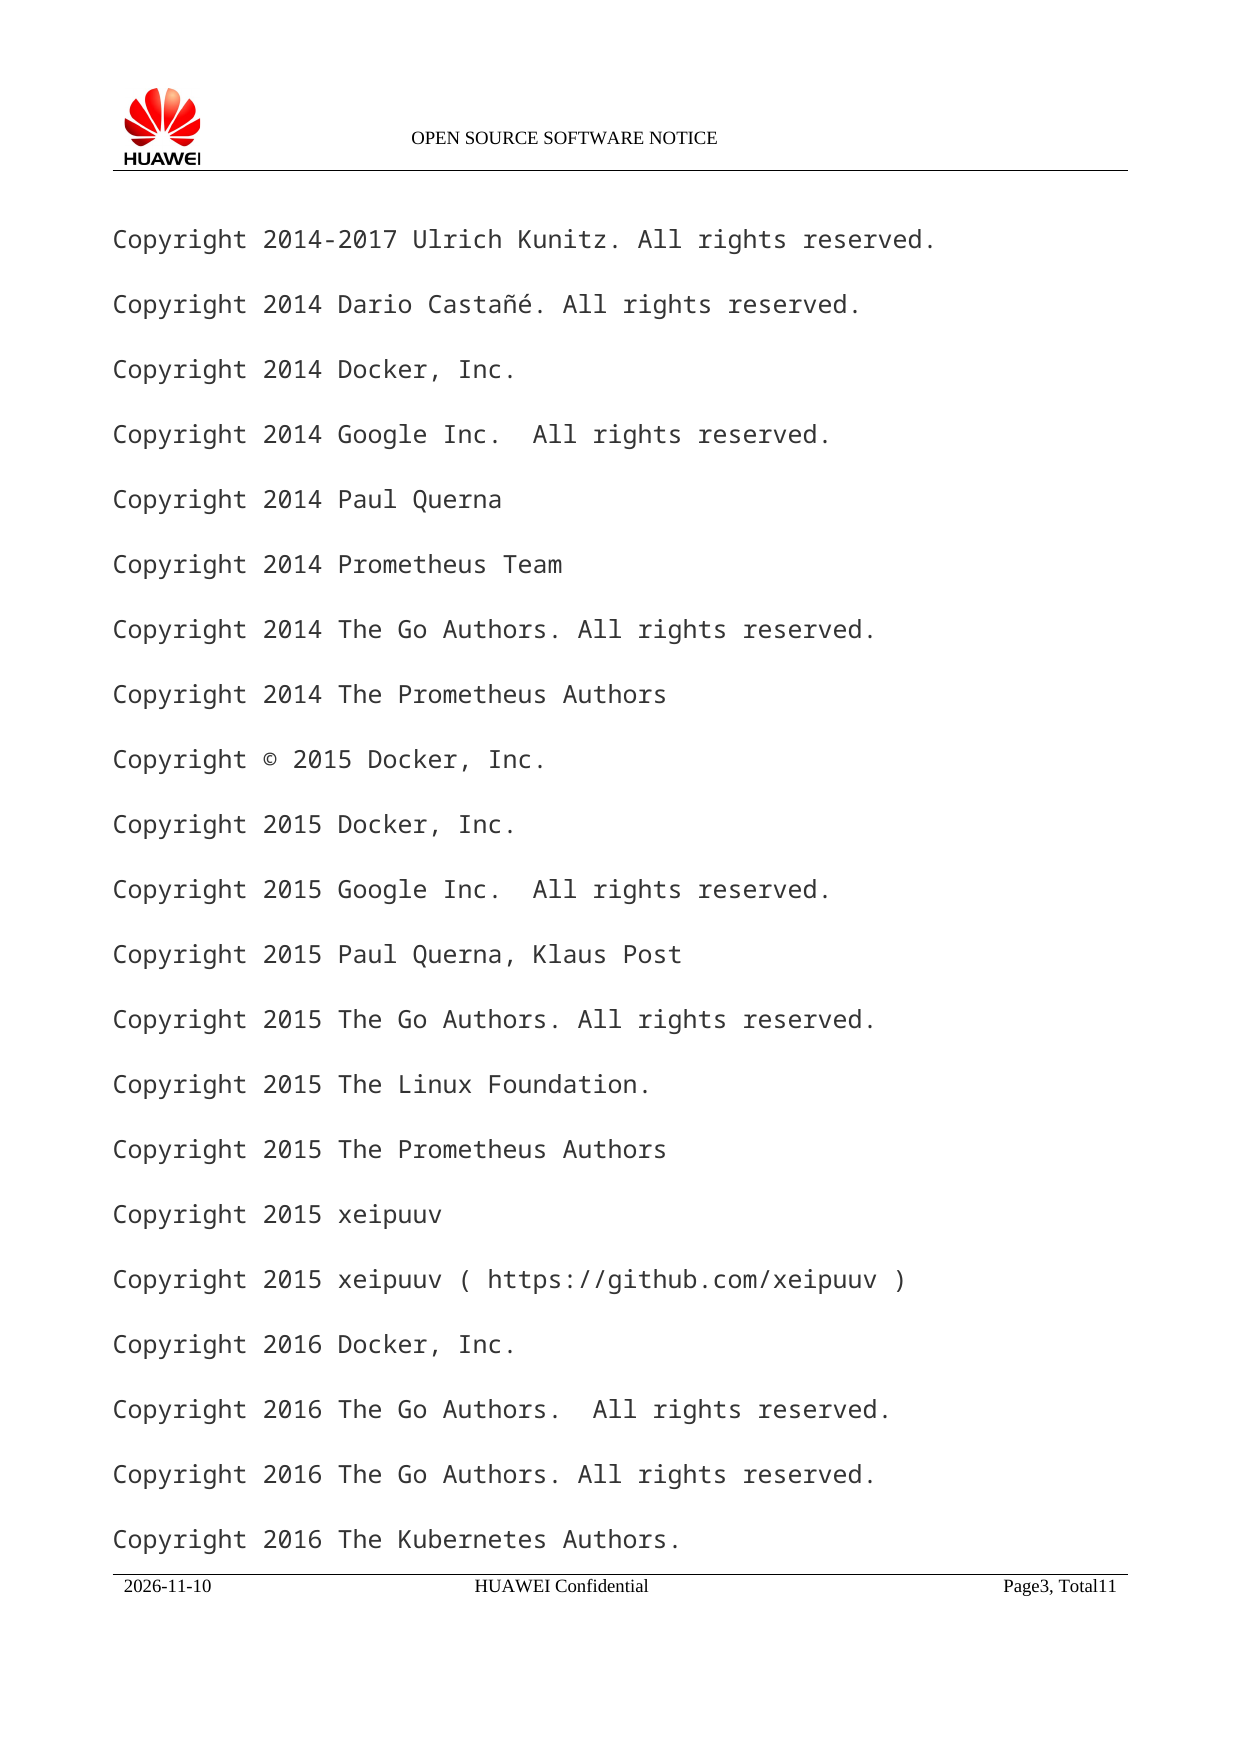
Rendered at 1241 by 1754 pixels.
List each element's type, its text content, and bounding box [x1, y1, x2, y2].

picture [124, 88, 201, 165]
text Copyright 2015 Docker, Inc. [112, 791, 1128, 856]
text Copyright 2014-2017 Ulrich Kunitz. All rights reserved. [112, 206, 1128, 271]
text Copyright 2015 xeipuuv [112, 1181, 1128, 1246]
text Copyright 2014 The Go Authors. All rights reserved. [112, 596, 1128, 661]
text Copyright 2014 The Prometheus Authors [112, 661, 1128, 726]
text Copyright 2015 The Linux Foundation. [112, 1051, 1128, 1116]
text Copyright 2014 Paul Querna [112, 466, 1128, 531]
text Copyright 2015 The Prometheus Authors [112, 1116, 1128, 1181]
text Copyright 2015 Paul Querna, Klaus Post [112, 921, 1128, 986]
text Copyright 2016 The Go Authors. All rights reserved. [112, 1376, 1128, 1441]
text Copyright 2015 Google Inc. All rights reserved. [112, 856, 1128, 921]
text Copyright 2014 Prometheus Team [112, 531, 1128, 596]
text Copyright 2016 The Kubernetes Authors. [112, 1506, 1128, 1571]
text Copyright © 2015 Docker, Inc. [112, 726, 1128, 791]
text Copyright 2014 Google Inc. All rights reserved. [112, 401, 1128, 466]
text Copyright 2016 Docker, Inc. [112, 1311, 1128, 1376]
text Copyright 2015 The Go Authors. All rights reserved. [112, 986, 1128, 1051]
text Copyright 2015 xeipuuv ( https://github.com/xeipuuv ) [112, 1246, 1128, 1311]
text Copyright 2014 Docker, Inc. [112, 336, 1128, 401]
text Copyright 2014 Dario Castañé. All rights reserved. [112, 271, 1128, 336]
text Copyright 2016 The Go Authors. All rights reserved. [112, 1441, 1128, 1506]
